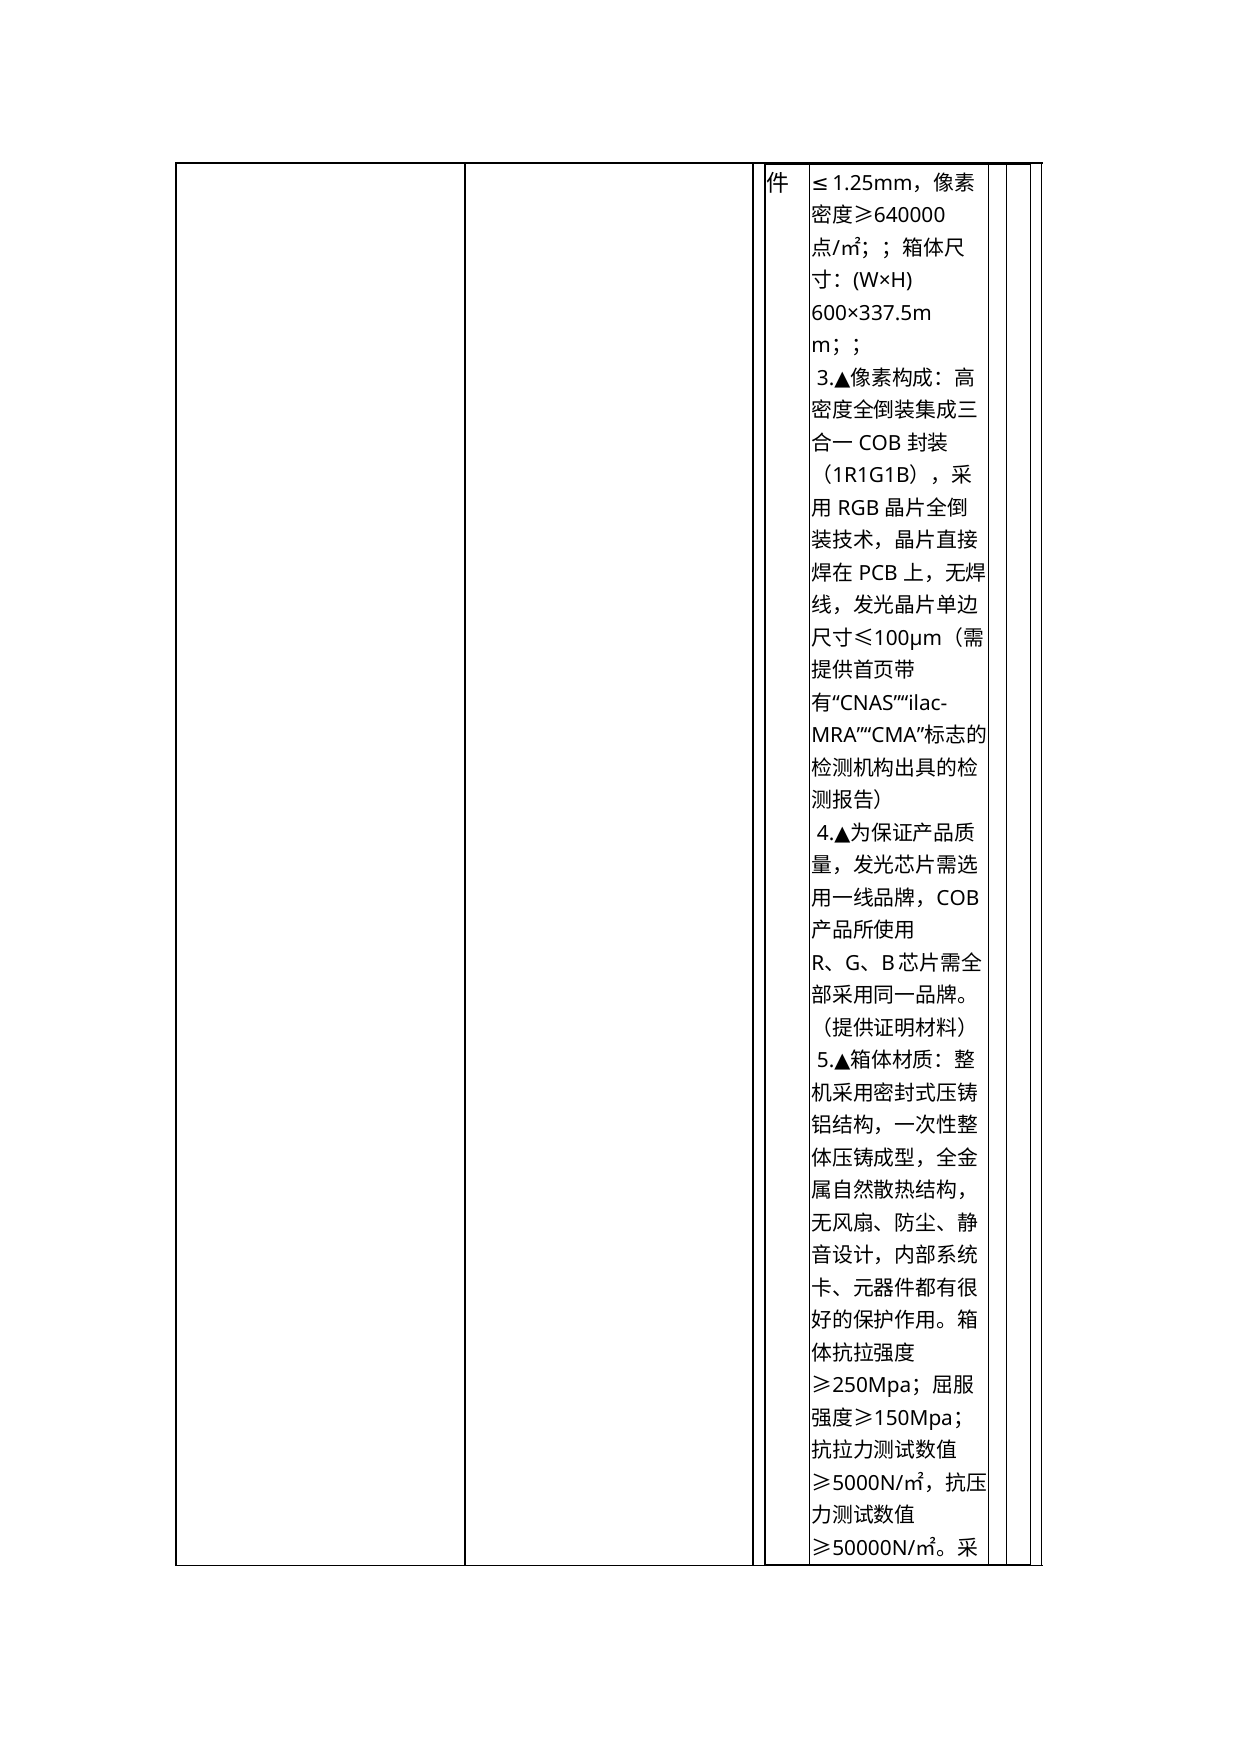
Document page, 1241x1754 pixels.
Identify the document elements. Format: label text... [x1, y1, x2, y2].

table_cell 1 [177, 164, 464, 1565]
table_cell [766, 165, 809, 1564]
table_cell [754, 164, 764, 1565]
table_cell [810, 165, 988, 1564]
table_cell [989, 165, 1006, 1564]
table_cell ▲ [466, 164, 752, 1565]
table_cell [1007, 165, 1030, 1564]
table_cell [1031, 164, 1041, 1565]
